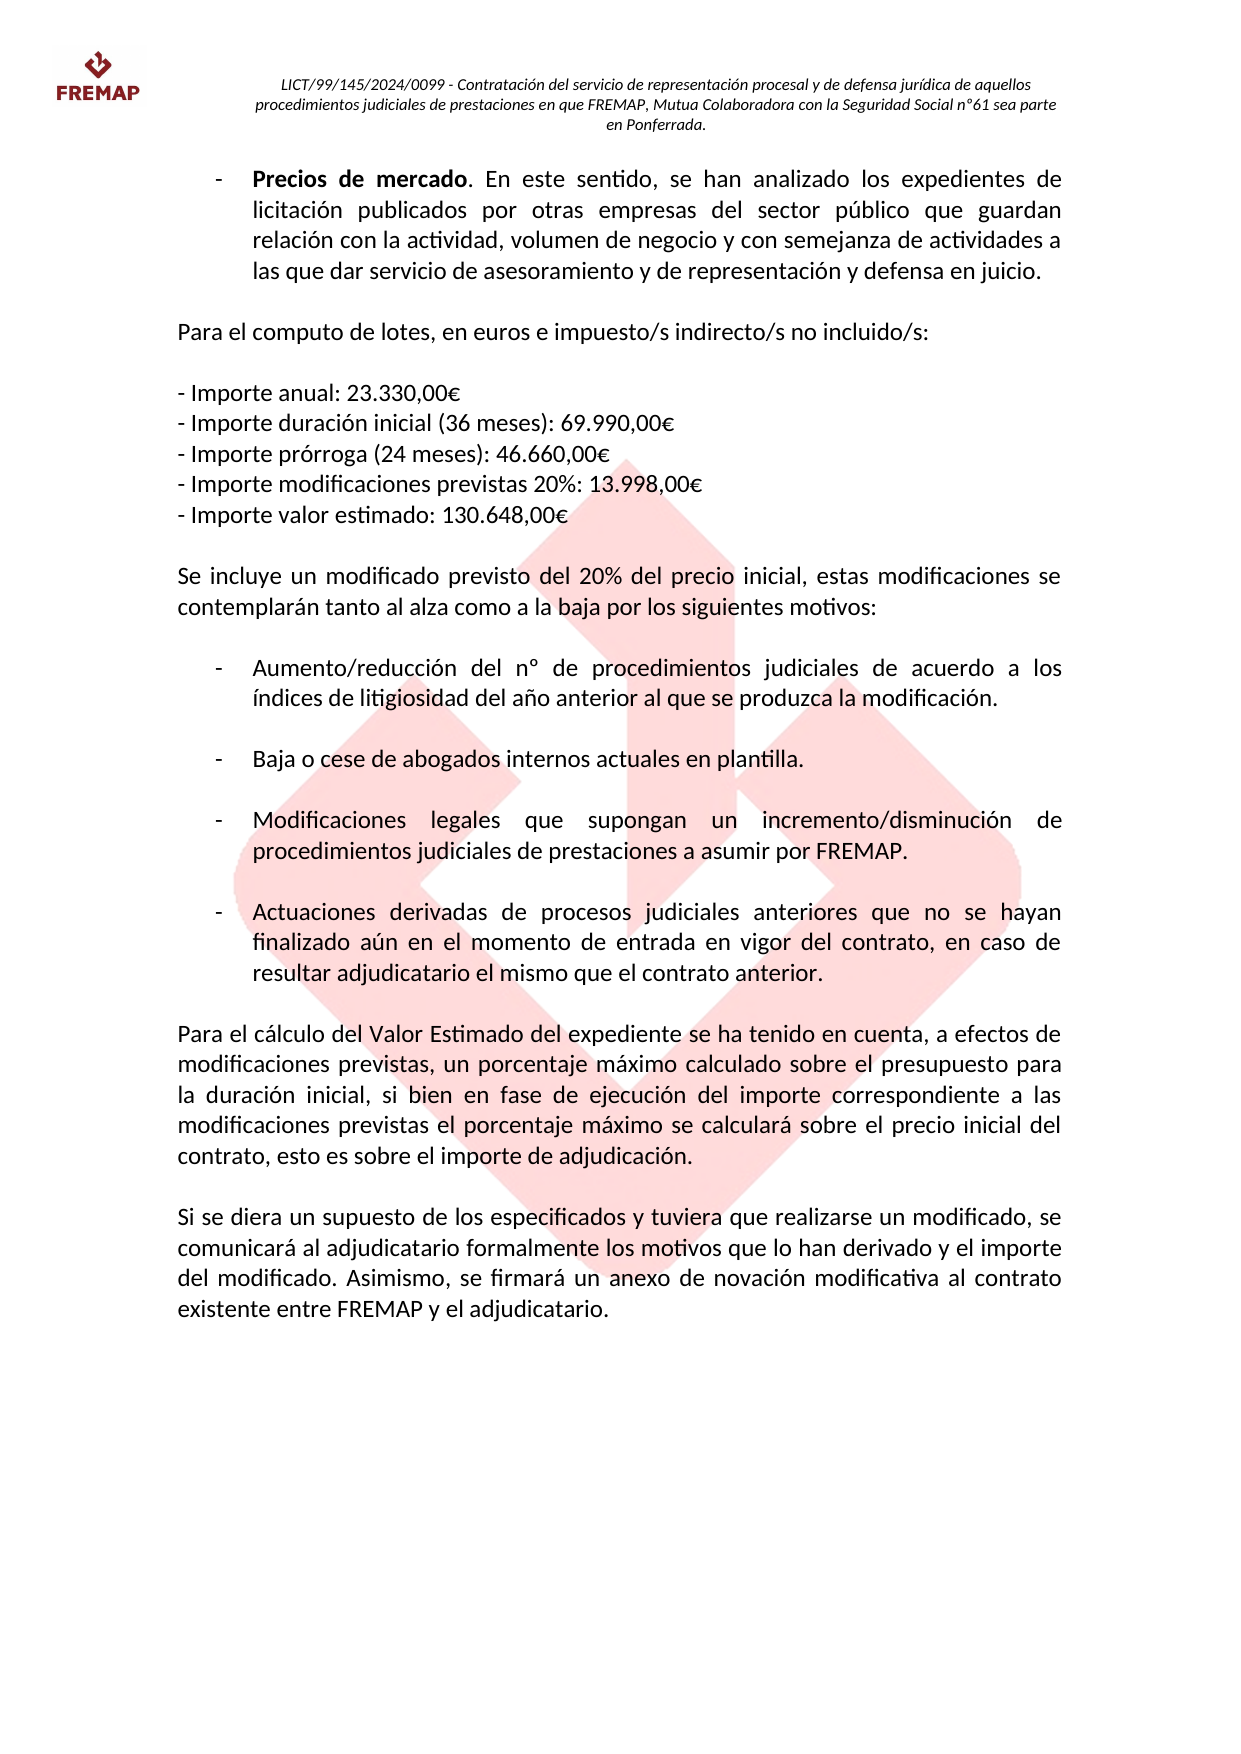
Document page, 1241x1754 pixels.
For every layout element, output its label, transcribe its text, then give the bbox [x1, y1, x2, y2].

list Baja o cese de abogados internos actuales en plantilla. [215, 743, 1063, 774]
text - Importe prórroga (24 meses): 46.660,00€ [177, 438, 1063, 469]
picture [52, 45, 148, 107]
text Para el cálculo del Valor Estimado del expediente se ha tenido en cuenta, a efectos de modificaciones previstas, un porcentaje máximo calculado sobre el presupuesto para la duración inicial, si bien en fase de ejecución del importe correspondiente a las modificaciones previstas el porcentaje máximo se calculará sobre el precio inicial del contrato, esto es sobre el importe de adjudicación. [177, 1018, 1063, 1171]
text - Importe duración inicial (36 meses): 69.990,00€ [177, 408, 1063, 438]
text - Importe valor estimado: 130.648,00€ [177, 499, 1063, 530]
text Si se diera un supuesto de los especificados y tuviera que realizarse un modificado, se comunicará al adjudicatario formalmente los motivos que lo han derivado y el importe del modificado. Asimismo, se firmará un anexo de novación modificativa al contrato existente entre FREMAP y el adjudicatario. [177, 1201, 1063, 1323]
list Precios de mercado. En este sentido, se han analizado los expedientes de licitación publicados por otras empresas del sector público que guardan relación con la actividad, volumen de negocio y con semejanza de actividades a las que dar servicio de asesoramiento y de representación y defensa en juicio. [215, 163, 1063, 286]
text - Importe modificaciones previstas 20%: 13.998,00€ [177, 469, 1063, 499]
text Se incluye un modificado previsto del 20% del precio inicial, estas modificaciones se contemplarán tanto al alza como a la baja por los siguientes motivos: [177, 560, 1063, 621]
list Modificaciones legales que supongan un incremento/disminución de procedimientos judiciales de prestaciones a asumir por FREMAP. [215, 804, 1063, 865]
text - Importe anual: 23.330,00€ [177, 377, 1063, 408]
list Aumento/reducción del nº de procedimientos judiciales de acuerdo a los índices de litigiosidad del año anterior al que se produzca la modificación. [215, 652, 1063, 713]
list Actuaciones derivadas de procesos judiciales anteriores que no se hayan finalizado aún en el momento de entrada en vigor del contrato, en caso de resultar adjudicatario el mismo que el contrato anterior. [215, 896, 1063, 987]
text Para el computo de lotes, en euros e impuesto/s indirecto/s no incluido/s: [177, 316, 1063, 347]
